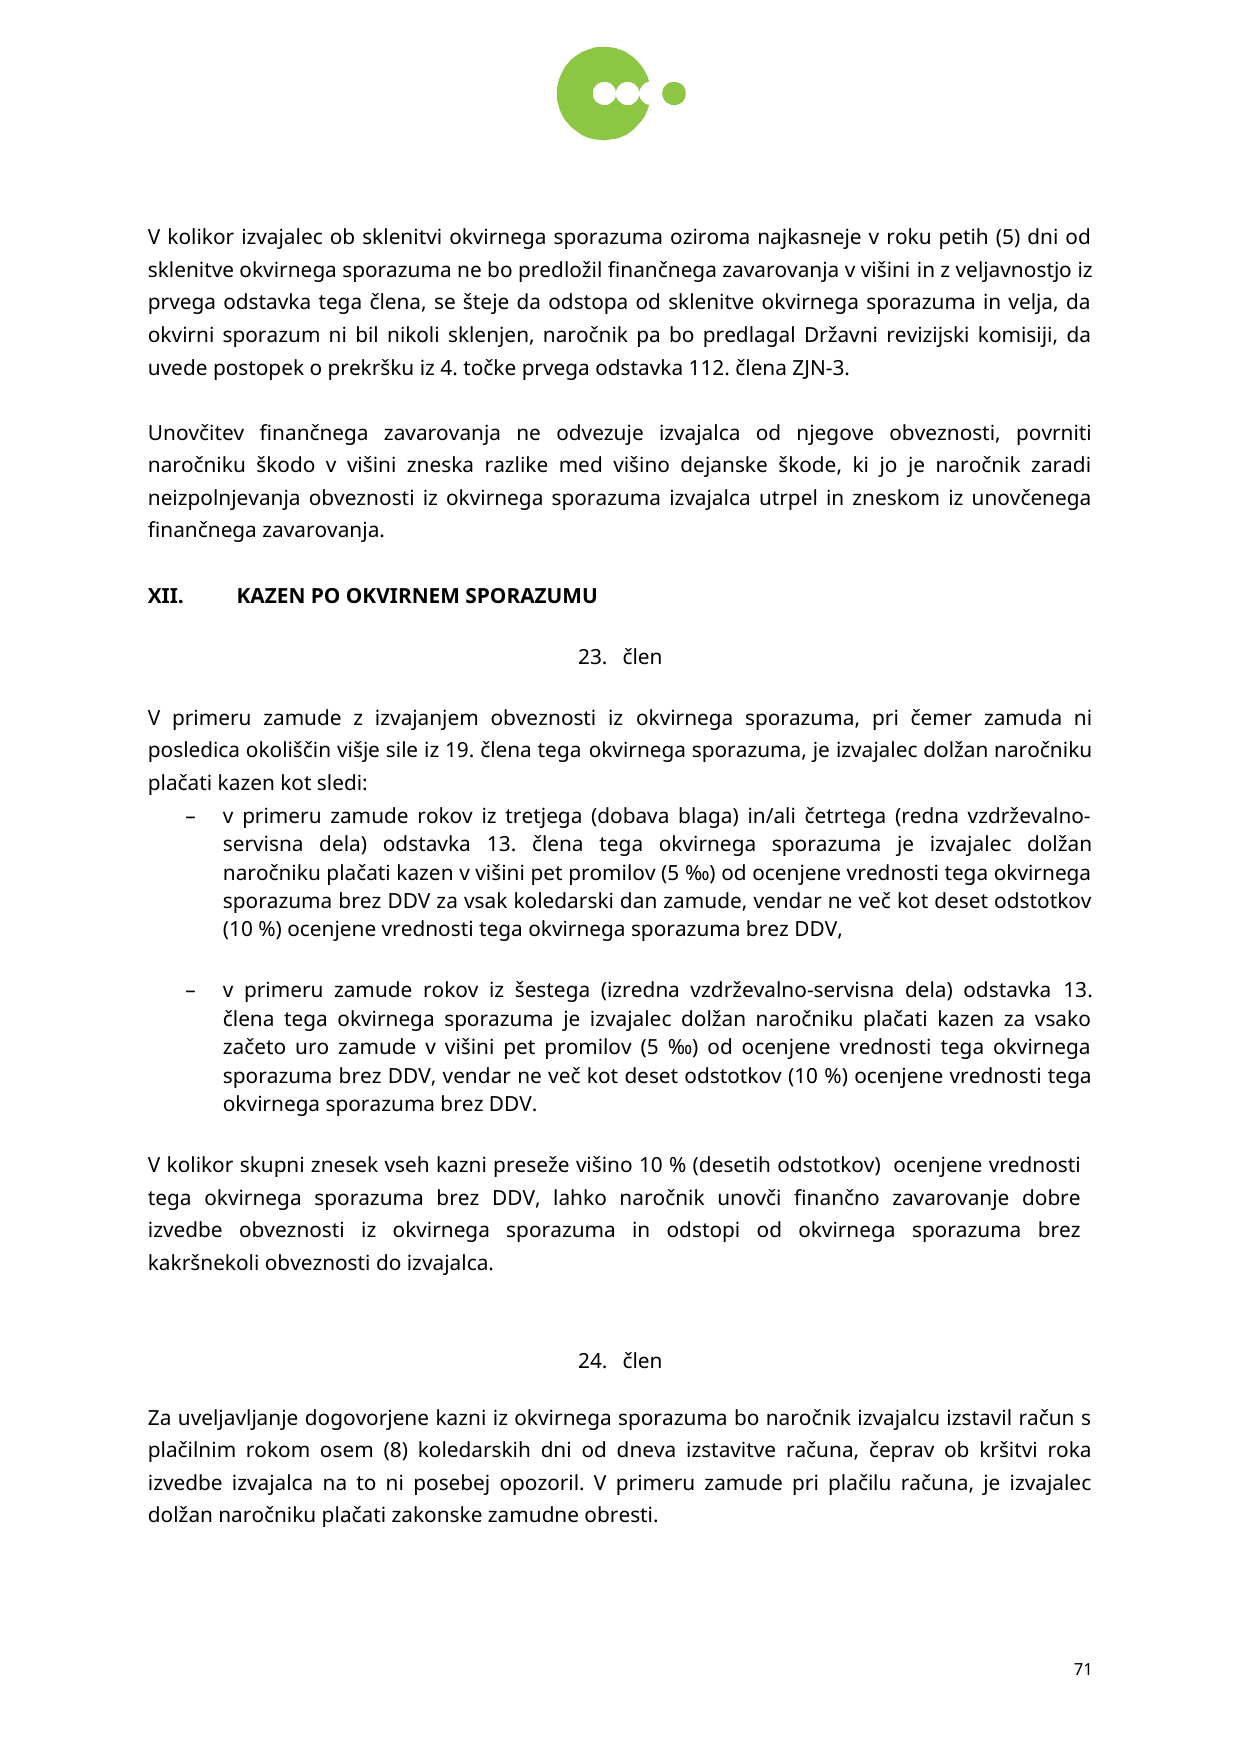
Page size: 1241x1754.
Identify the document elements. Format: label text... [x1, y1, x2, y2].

text Za uveljavljanje dogovorjene kazni iz okvirnega sporazuma bo naročnik izvajalcu izstavil račun s plačilnim rokom osem (8) koledarskih dni od dneva izstavitve računa, čeprav ob kršitvi roka izvedbe izvajalca na to ni posebej opozoril. V primeru zamude pri plačilu računa, je izvajalec dolžan naročniku plačati zakonske zamudne obresti. [148, 1403, 1092, 1529]
text V primeru zamude z izvajanjem obveznosti iz okvirnega sporazuma, pri čemer zamuda ni posledica okoliščin višje sile iz 19. člena tega okvirnega sporazuma, je izvajalec dolžan naročniku plačati kazen kot sledi: [148, 703, 1092, 797]
list člen [148, 1346, 1092, 1374]
list člen [148, 642, 1092, 670]
text V kolikor izvajalec ob sklenitvi okvirnega sporazuma oziroma najkasneje v roku petih (5) dni od sklenitve okvirnega sporazuma ne bo predložil finančnega zavarovanja v višini in z veljavnostjo iz prvega odstavka tega člena, se šteje da odstopa od sklenitve okvirnega sporazuma in velja, da okvirni sporazum ni bil nikoli sklenjen, naročnik pa bo predlagal Državni revizijski komisiji, da uvede postopek o prekršku iz 4. točke prvega odstavka 112. člena ZJN-3. [148, 222, 1092, 381]
text V kolikor skupni znesek vseh kazni preseže višino 10 % (desetih odstotkov) ocenjene vrednosti tega okvirnega sporazuma brez DDV, lahko naročnik unovči finančno zavarovanje dobre izvedbe obveznosti iz okvirnega sporazuma in odstopi od okvirnega sporazuma brez kakršnekoli obveznosti do izvajalca. [148, 1150, 1082, 1277]
text Unovčitev finančnega zavarovanja ne odvezuje izvajalca od njegove obveznosti, povrniti naročniku škodo v višini zneska razlike med višino dejanske škode, ki jo je naročnik zaradi neizpolnjevanja obveznosti iz okvirnega sporazuma izvajalca utrpel in zneskom iz unovčenega finančnega zavarovanja. [148, 418, 1092, 544]
list v primeru zamude rokov iz tretjega (dobava blaga) in/ali četrtega (redna vzdrževalno-servisna dela) odstavka 13. člena tega okvirnega sporazuma je izvajalec dolžan naročniku plačati kazen v višini pet promilov (5 ‰) od ocenjene vrednosti tega okvirnega sporazuma brez DDV za vsak koledarski dan zamude, vendar ne več kot deset odstotkov (10 %) ocenjene vrednosti tega okvirnega sporazuma brez DDV, [185, 801, 1092, 943]
list v primeru zamude rokov iz šestega (izredna vzdrževalno-servisna dela) odstavka 13. člena tega okvirnega sporazuma je izvajalec dolžan naročniku plačati kazen za vsako začeto uro zamude v višini pet promilov (5 ‰) od ocenjene vrednosti tega okvirnega sporazuma brez DDV, vendar ne več kot deset odstotkov (10 %) ocenjene vrednosti tega okvirnega sporazuma brez DDV. [185, 976, 1092, 1118]
list KAZEN PO OKVIRNEM SPORAZUMU [148, 581, 1092, 609]
